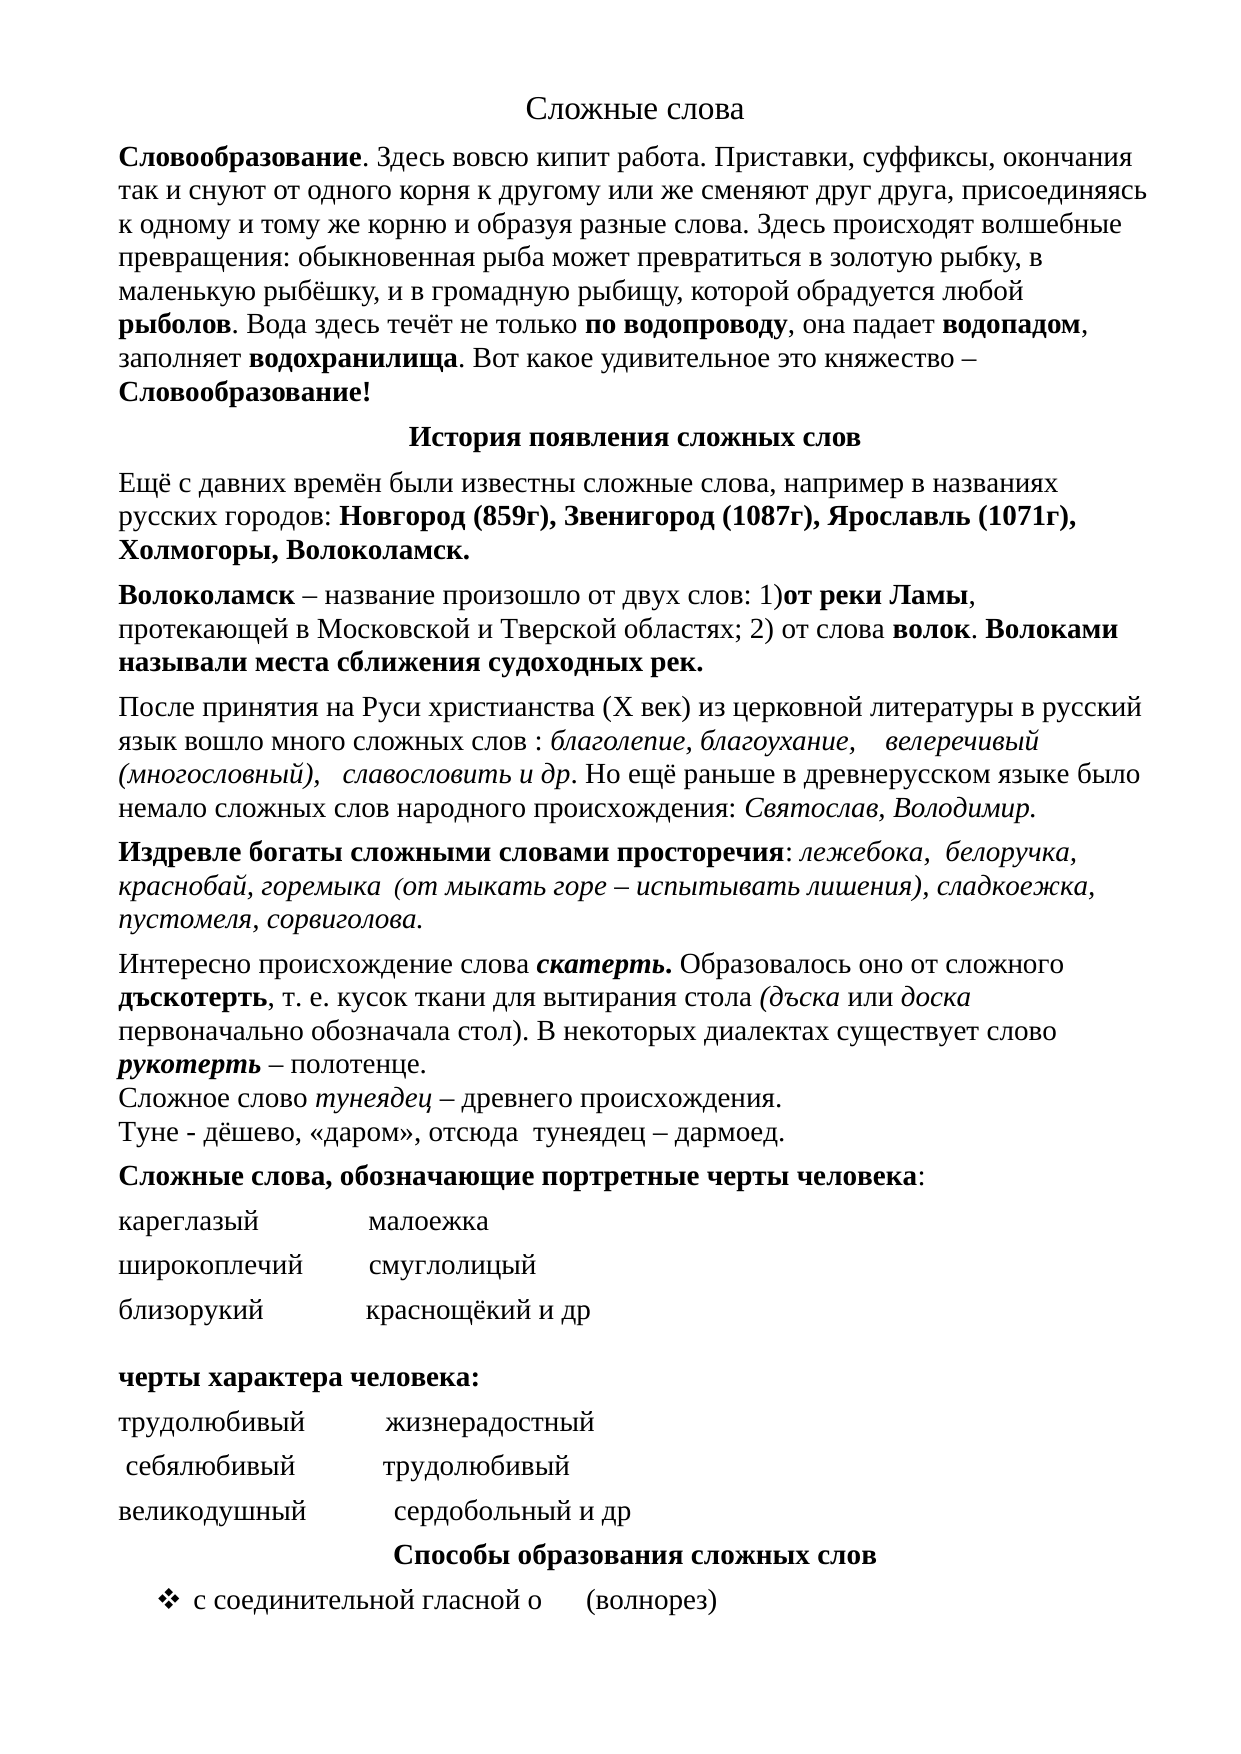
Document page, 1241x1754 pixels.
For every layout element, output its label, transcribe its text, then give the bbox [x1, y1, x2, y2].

text Ещё с давних времён были известны сложные слова, например в названиях русских городов: Новгород (859г), Звенигород (1087г), Ярославль (1071г), Холмогоры, Волоколамск. [118, 465, 1152, 565]
text После принятия на Руси христианства (X век) из церковной литературы в русский язык вошло много сложных слов : благолепие, благоухание, велеречивый (многословный), славословить и др. Но ещё раньше в древнерусском языке было немало сложных слов народного происхождения: Святослав, Володимир. [118, 689, 1152, 823]
text История появления сложных слов [118, 419, 1152, 453]
text близорукий краснощёкий и др черты характера человека: [118, 1292, 1152, 1393]
text трудолюбивый жизнерадостный [118, 1404, 1152, 1437]
text кареглазый малоежка [118, 1203, 1152, 1236]
text себялюбивый трудолюбивый [118, 1448, 1152, 1482]
text Словообразование. Здесь вовсю кипит работа. Приставки, суффиксы, окончания так и снуют от одного корня к другому или же сменяют друг друга, присоединяясь к одному и тому же корню и образуя разные слова. Здесь происходят волшебные превращения: обыкновенная рыба может превратиться в золотую рыбку, в маленькую рыбёшку, и в громадную рыбищу, которой обрадуется любой рыболов. Вода здесь течёт не только по водопроводу, она падает водопадом, заполняет водохранилища. Вот какое удивительное это княжество – Словообразование! [118, 139, 1152, 407]
list с соединительной гласной о (волнорез) [156, 1582, 1152, 1616]
text Сложное слово тунеядец – древнего происхождения. [118, 1080, 1152, 1114]
text Издревле богаты сложными словами просторечия: лежебока, белоручка, краснобай, горемыка (от мыкать горе – испытывать лишения), сладкоежка, пустомеля, сорвиголова. [118, 834, 1152, 935]
text великодушный сердобольный и др [118, 1493, 1152, 1526]
text Сложные слова [118, 89, 1152, 127]
text широкоплечий смуглолицый [118, 1247, 1152, 1281]
text Сложные слова, обозначающие портретные черты человека: [118, 1158, 1152, 1192]
text Волоколамск – название произошло от двух слов: 1)от реки Ламы, протекающей в Московской и Тверской областях; 2) от слова волок. Волоками называли места сближения судоходных рек. [118, 577, 1152, 678]
text Способы образования сложных слов [118, 1537, 1152, 1571]
text Интересно происхождение слова скатерть. Образовалось оно от сложного дъскотерть, т. е. кусок ткани для вытирания стола (дъска или доска первоначально обозначала стол). В некоторых диалектах существует слово рукотерть – полотенце. [118, 946, 1152, 1080]
text Туне - дёшево, «даром», отсюда тунеядец – дармоед. [118, 1114, 1152, 1147]
